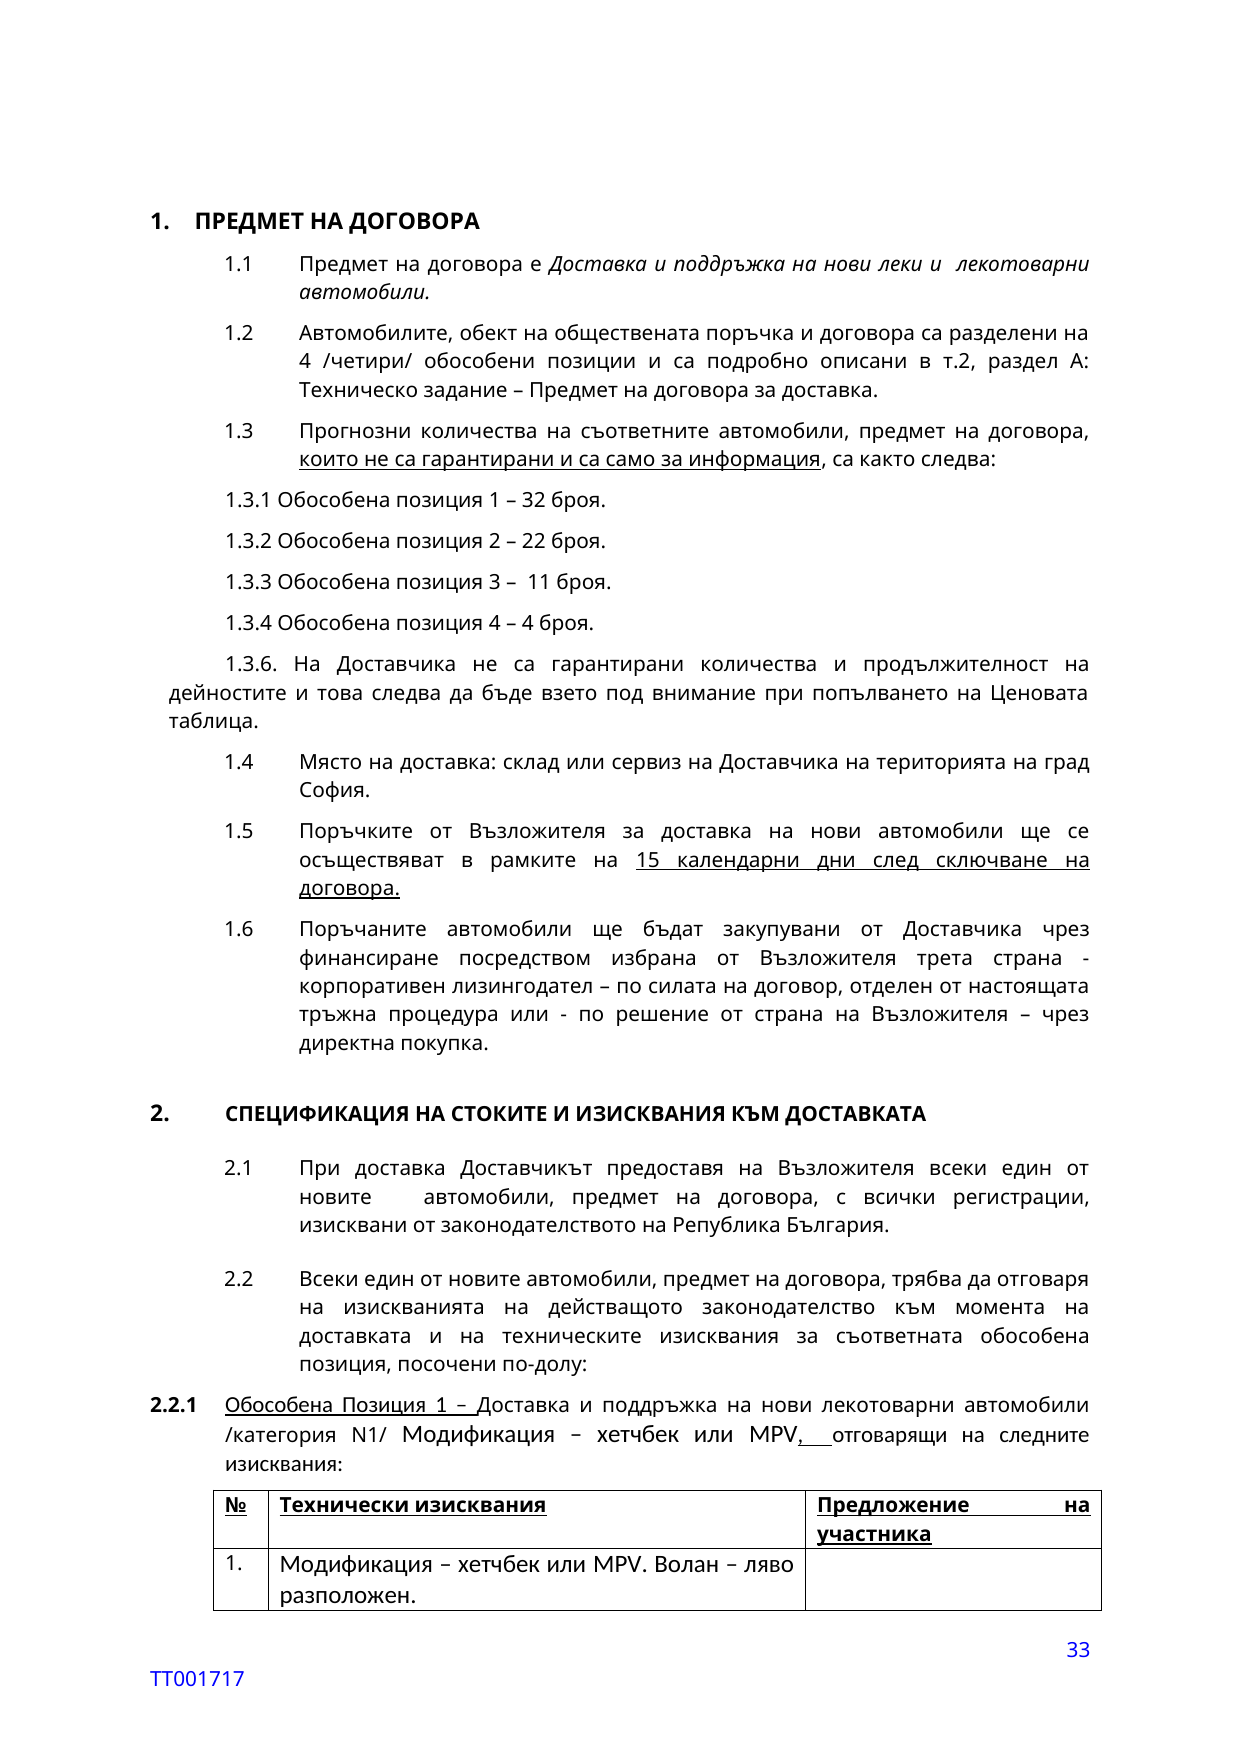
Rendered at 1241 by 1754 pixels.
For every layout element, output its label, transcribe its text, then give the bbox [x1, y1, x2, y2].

table_header Технически изисквания [269, 1491, 805, 1547]
list Обособена Позиция 1 – Доставка и поддръжка на нови лекотоварни автомобили /категория N1/ Модификация – хетчбек или MPV, отговарящи на следните изисквания: [150, 1390, 1090, 1477]
table_cell Модификация – хетчбек или MPV. Волан – ляво разположен. [269, 1549, 805, 1609]
list Място на доставка: склад или сервиз на Доставчика на територията на град София. [224, 747, 1090, 804]
table_header Предложение на участника [806, 1491, 1101, 1547]
list Всеки един от новите автомобили, предмет на договора, трябва да отговаря на изискванията на действащото законодателство към момента на доставката и на техническите изисквания за съответната обособена позиция, посочени по-долу: [224, 1264, 1090, 1378]
text 1.3.6. На Доставчика не са гарантирани количества и продължителност на дейностите и това следва да бъде взето под внимание при попълването на Ценовата таблица. [169, 649, 1090, 734]
list Предмет на договора е Доставка и поддръжка на нови леки и лекотоварни автомобили. [224, 249, 1090, 306]
text 1.3.4 Обособена позиция 4 – 4 броя. [169, 608, 1090, 637]
list Прогнозни количества на съответните автомобили, предмет на договора, които не са гарантирани и са само за информация, са както следва: [224, 416, 1090, 473]
list Поръчките от Възложителя за доставка на нови автомобили ще се осъществяват в рамките на 15 календарни дни след сключване на договора. [224, 816, 1090, 902]
table_cell [806, 1549, 1101, 1609]
text 1.3.2 Обособена позиция 2 – 22 броя. [169, 526, 1090, 555]
text 1.3.3 Обособена позиция 3 – 11 броя. [169, 567, 1090, 596]
list СПЕЦИФИКАЦИЯ НА СТОКИТЕ И ИЗИСКВАНИЯ КЪМ ДОСТАВКАТА [150, 1097, 1090, 1128]
table_header № [214, 1491, 268, 1547]
list ПРЕДМЕТ НА ДОГОВОРА [150, 205, 1090, 236]
list Автомобилите, обект на обществената поръчка и договора са разделени на 4 /четири/ обособени позиции и са подробно описани в т.2, раздел А: Техническо задание – Предмет на договора за доставка. [224, 318, 1090, 403]
table_cell [214, 1549, 268, 1609]
list При доставка Доставчикът предоставя на Възложителя всеки един от новите автомобили, предмет на договора, с всички регистрации, изисквани от законодателството на Република България. [224, 1153, 1090, 1239]
list Поръчаните автомобили ще бъдат закупувани от Доставчика чрез финансиране посредством избрана от Възложителя трета страна - корпоративен лизингодател – по силата на договор, отделен от настоящата тръжна процедура или - по решение от страна на Възложителя – чрез директна покупка. [224, 914, 1090, 1056]
text 1.3.1 Обособена позиция 1 – 32 броя. [169, 485, 1090, 514]
